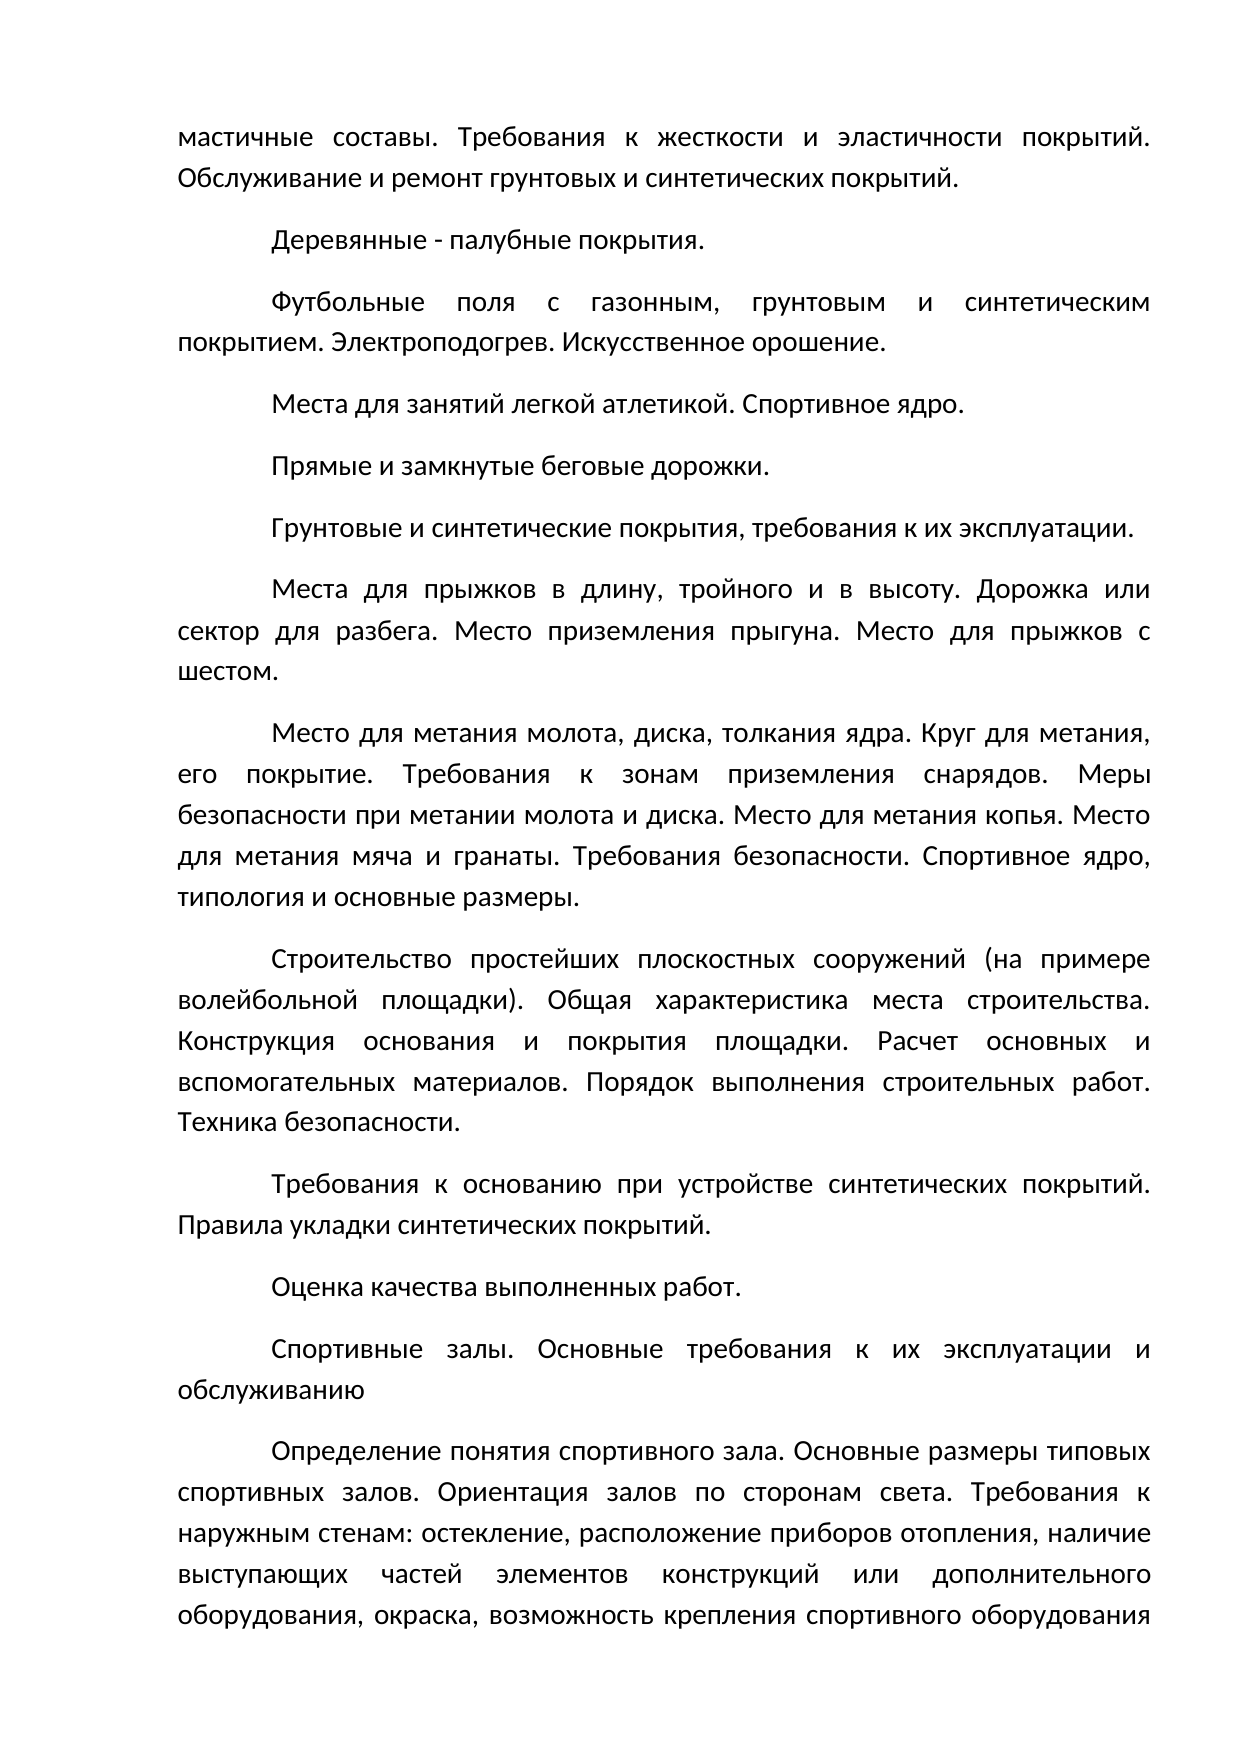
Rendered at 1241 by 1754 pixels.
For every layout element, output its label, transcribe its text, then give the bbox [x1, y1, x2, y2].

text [177, 1432, 1152, 1632]
text Оценка качества выполненных работ. [177, 1268, 1152, 1304]
text Место для метания молота, диска, толкания ядра. Круг для метания, его покрытие. Требования к зонам приземления снарядов. Меры безопасности при метании молота и диска. Место для метания копья. Место для метания мяча и гранаты. Требования безопасности. Спортивное ядро, типология и основные размеры. [177, 714, 1152, 914]
text Требования к основанию при устройстве синтетических покрытий. Правила укладки синтетических покрытий. [177, 1165, 1152, 1242]
text Прямые и замкнутые беговые дорожки. [177, 447, 1152, 483]
text Футбольные поля с газонным, грунтовым и синтетическим покрытием. Электроподогрев. Искусственное орошение. [177, 283, 1152, 359]
text Деревянные - палубные покрытия. [177, 221, 1152, 256]
text Места для прыжков в длину, тройного и в высоту. Дорожка или сектор для разбега. Место приземления прыгуна. Место для прыжков с шестом. [177, 571, 1152, 688]
text Строительство простейших плоскостных сооружений (на примере волейбольной площадки). Общая характеристика места строительства. Конструкция основания и покрытия площадки. Расчет основных и вспомогательных материалов. Порядок выполнения строительных работ. Техника безопасности. [177, 940, 1152, 1139]
text Спортивные залы. Основные требования к их эксплуатации и обслуживанию [177, 1330, 1152, 1406]
text Места для занятий легкой атлетикой. Спортивное ядро. [177, 385, 1152, 421]
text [177, 118, 1152, 195]
text Грунтовые и синтетические покрытия, требования к их эксплуатации. [177, 509, 1152, 544]
